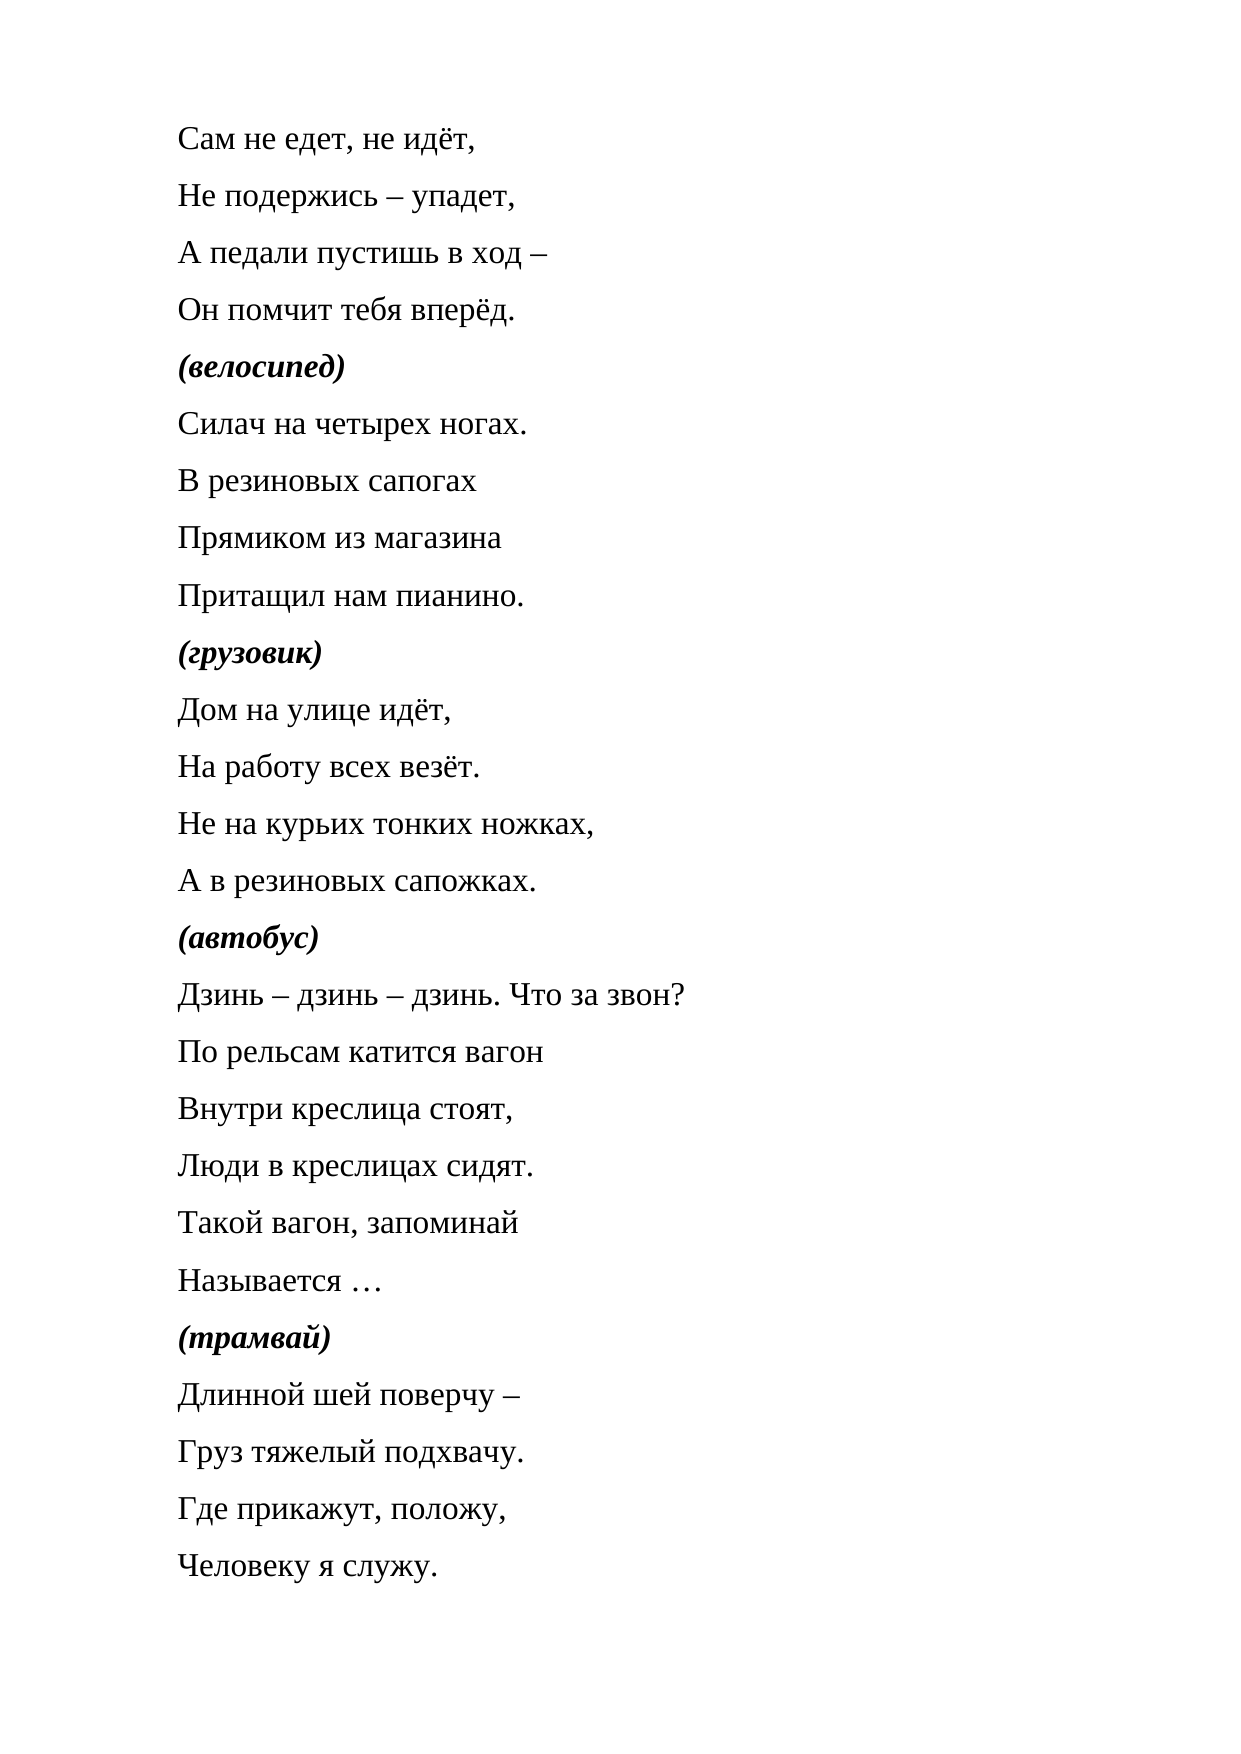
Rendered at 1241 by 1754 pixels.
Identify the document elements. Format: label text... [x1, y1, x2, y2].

text Притащил нам пианино. [177, 575, 1152, 613]
text А педали пустишь в ход – [177, 232, 1152, 271]
text Длинной шей поверчу – [177, 1374, 1152, 1412]
text Человеку я служу. [177, 1545, 1152, 1583]
text Дом на улице идёт, [177, 689, 1152, 727]
text Такой вагон, запоминай [177, 1203, 1152, 1241]
text (грузовик) [177, 632, 1152, 670]
text Сам не едет, не идёт, [177, 118, 1152, 156]
text (автобус) [177, 917, 1152, 956]
text А в резиновых сапожках. [177, 860, 1152, 898]
text (велосипед) [177, 346, 1152, 385]
text Груз тяжелый подхвачу. [177, 1431, 1152, 1469]
text Дзинь – дзинь – дзинь. Что за звон? [177, 974, 1152, 1013]
text Не подержись – упадет, [177, 175, 1152, 213]
text Где прикажут, положу, [177, 1488, 1152, 1526]
text Силач на четырех ногах. [177, 403, 1152, 442]
text Внутри креслица стоят, [177, 1088, 1152, 1127]
text По рельсам катится вагон [177, 1031, 1152, 1070]
text В резиновых сапогах [177, 461, 1152, 499]
text Не на курьих тонких ножках, [177, 803, 1152, 841]
text Он помчит тебя вперёд. [177, 289, 1152, 328]
text Прямиком из магазина [177, 518, 1152, 556]
text Люди в креслицах сидят. [177, 1146, 1152, 1184]
text На работу всех везёт. [177, 746, 1152, 784]
text (трамвай) [177, 1317, 1152, 1355]
text Называется … [177, 1260, 1152, 1298]
